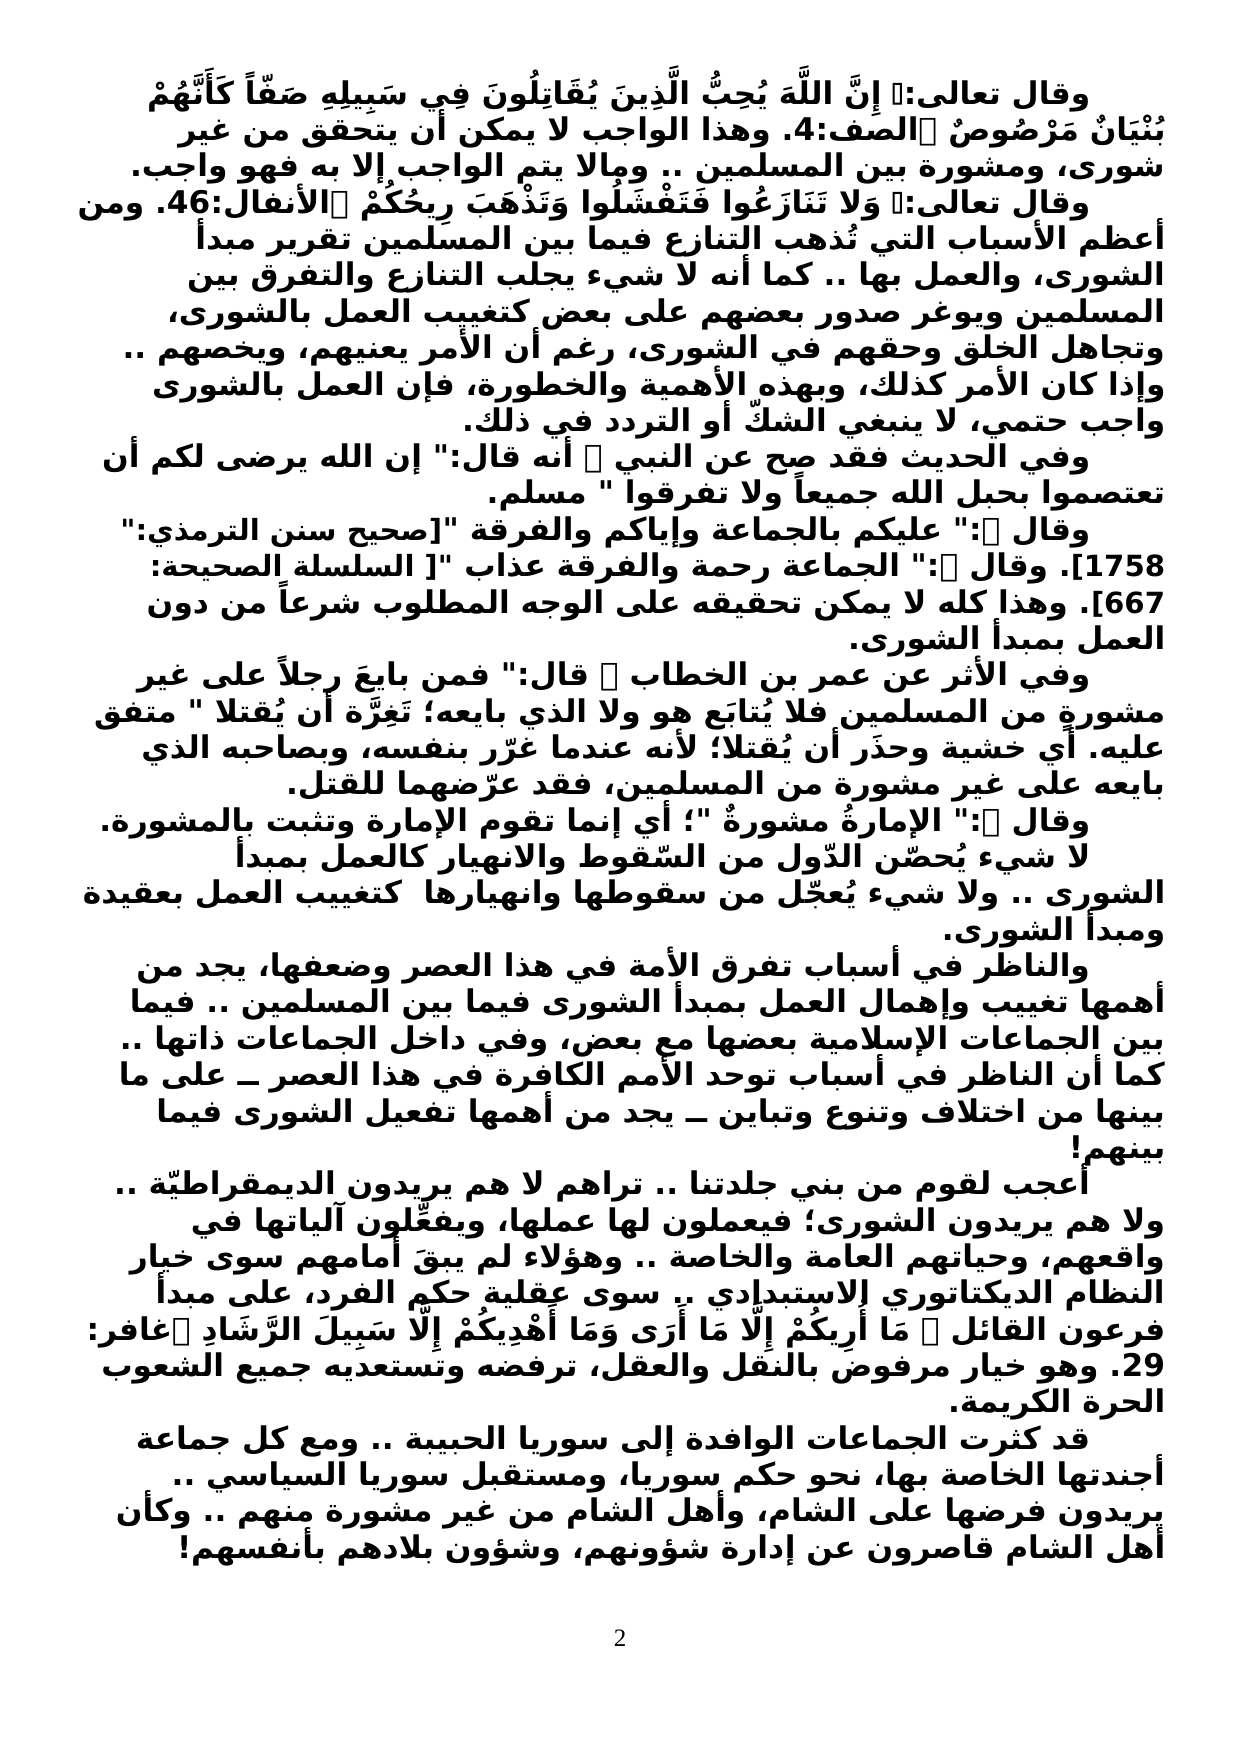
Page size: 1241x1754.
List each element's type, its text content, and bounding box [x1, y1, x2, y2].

text قد كثرت الجماعات الوافدة إلى سوريا الحبيبة .. ومع كل جماعة أجندتها الخاصة بها، نحو حكم سوريا، ومستقبل سوريا السياسي .. يريدون فرضها على الشام، وأهل الشام من غير مشورة منهم .. وكأن أهل الشام قاصرون عن إدارة شؤونهم، وشؤون بلادهم بأنفسهم! [75, 1420, 1165, 1566]
text وفي الحديث فقد صح عن النبي أنه قال:" إن الله يرضى لكم أن تعتصموا بحبل الله جميعاً ولا تفرقوا " مسلم. [75, 438, 1165, 511]
text وفي الأثر عن عمر بن الخطاب قال:" فمن بايعَ رجلاً على غير مشورةٍ من المسلمين فلا يُتابَع هو ولا الذي بايعه؛ تَغِرَّة أن يُقتلا " متفق عليه. أي خشية وحذَر أن يُقتلا؛ لأنه عندما غرّر بنفسه، وبصاحبه الذي بايعه على غير مشورة من المسلمين، فقد عرّضهما للقتل. [75, 657, 1165, 802]
text وقال :" عليكم بالجماعة وإياكم والفرقة "[صحيح سنن الترمذي:" 1758]. وقال :" الجماعة رحمة والفرقة عذاب "[ السلسلة الصحيحة:667]. وهذا كله لا يمكن تحقيقه على الوجه المطلوب شرعاً من دون العمل بمبدأ الشورى. [75, 511, 1165, 657]
text لا شيء يُحصّن الدّول من السّقوط والانهيار كالعمل بمبدأ الشورى .. ولا شيء يُعجّل من سقوطها وانهيارها كتغييب العمل بعقيدة ومبدأ الشورى. [75, 838, 1165, 947]
text والناظر في أسباب تفرق الأمة في هذا العصر وضعفها، يجد من أهمها تغييب وإهمال العمل بمبدأ الشورى فيما بين المسلمين .. فيما بين الجماعات الإسلامية بعضها مع بعض، وفي داخل الجماعات ذاتها .. كما أن الناظر في أسباب توحد الأمم الكافرة في هذا العصر ــ على ما بينها من اختلاف وتنوع وتباين ــ يجد من أهمها تفعيل الشورى فيما بينهم! [75, 947, 1165, 1166]
text أعجب لقوم من بني جلدتنا .. تراهم لا هم يريدون الديمقراطيّة .. ولا هم يريدون الشورى؛ فيعملون لها عملها، ويفعِّلون آلياتها في واقعهم، وحياتهم العامة والخاصة .. وهؤلاء لم يبقَ أمامهم سوى خيار النظام الديكتاتوري الاستبدادي .. سوى عقلية حكم الفرد، على مبدأ فرعون القائل مَا أُرِيكُمْ إِلَّا مَا أَرَى وَمَا أَهْدِيكُمْ إِلَّا سَبِيلَ الرَّشَادِ غافر:29. وهو خيار مرفوض بالنقل والعقل، ترفضه وتستعديه جميع الشعوب الحرة الكريمة. [75, 1166, 1165, 1420]
text وقال تعالى: إِنَّ اللَّهَ يُحِبُّ الَّذِينَ يُقَاتِلُونَ فِي سَبِيلِهِ صَفّاً كَأَنَّهُمْ بُنْيَانٌ مَرْصُوصٌ الصف:4. وهذا الواجب لا يمكن أن يتحقق من غير شورى، ومشورة بين المسلمين .. ومالا يتم الواجب إلا به فهو واجب. [75, 75, 1165, 184]
text وقال :" الإمارةُ مشورةٌ "؛ أي إنما تقوم الإمارة وتثبت بالمشورة. [75, 802, 1165, 838]
text وقال تعالى: وَلا تَنَازَعُوا فَتَفْشَلُوا وَتَذْهَبَ رِيحُكُمْ الأنفال:46. ومن أعظم الأسباب التي تُذهب التنازع فيما بين المسلمين تقرير مبدأ الشورى، والعمل بها .. كما أنه لا شيء يجلب التنازع والتفرق بين المسلمين ويوغر صدور بعضهم على بعض كتغييب العمل بالشورى، وتجاهل الخلق وحقهم في الشورى، رغم أن الأمر يعنيهم، ويخصهم .. وإذا كان الأمر كذلك، وبهذه الأهمية والخطورة، فإن العمل بالشورى واجب حتمي، لا ينبغي الشكّ أو التردد في ذلك. [75, 184, 1165, 438]
